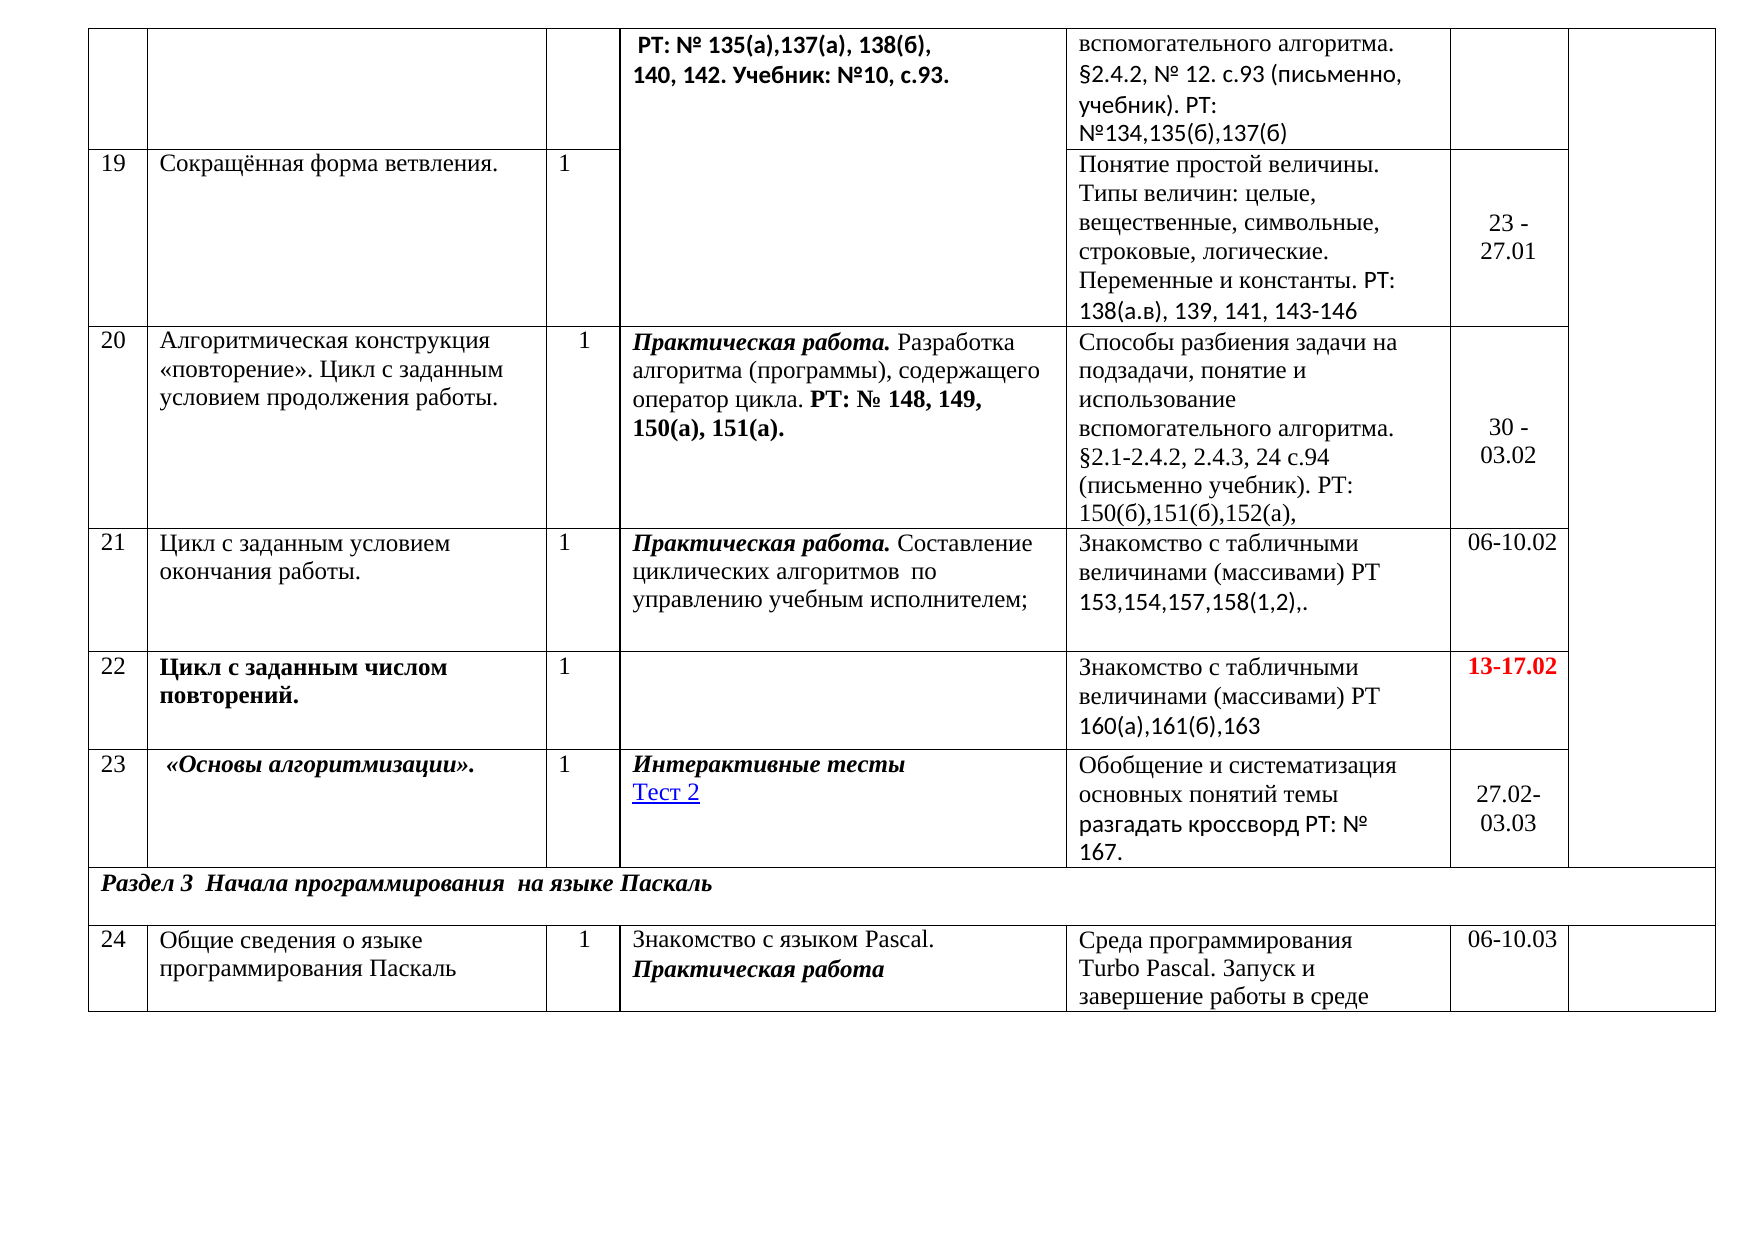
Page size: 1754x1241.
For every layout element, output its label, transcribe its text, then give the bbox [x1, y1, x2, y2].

table_header вспомогательного алгоритма. §2.4.2, № 12. с.93 (письменно, учебник). РТ: №134,135(б),137(б) [1067, 29, 1450, 148]
table_header [1451, 29, 1568, 148]
table_header [148, 29, 546, 148]
table_cell Знакомство с табличными величинами (массивами) РТ 160(а),161(б),163 [1067, 652, 1450, 749]
table_cell Алгоритмическая конструкция «повторение». Цикл с заданным условием продолжения работы. [148, 327, 546, 527]
table_cell Интерактивные тесты Тест 2 [621, 750, 1066, 867]
table_cell 20 [89, 327, 147, 527]
table_cell 24 [89, 926, 147, 1011]
table_cell 1 [547, 750, 619, 867]
table_cell «Основы алгоритмизации». [148, 750, 546, 867]
table_cell Способы разбиения задачи на подзадачи, понятие и использование вспомогательного алгоритма. §2.1-2.4.2, 2.4.3, 24 с.94 (письменно учебник). РТ: 150(б),151(б),152(а), [1067, 327, 1450, 527]
table_header [1569, 29, 1715, 867]
table_cell Среда программирования Turbo Pascal. Запуск и завершение работы в среде [1067, 926, 1450, 1011]
table_cell Цикл с заданным условием окончания работы. [148, 529, 546, 651]
table_cell 27.02- 03.03 [1451, 750, 1568, 867]
table_cell Сокращённая форма ветвления. [148, 150, 546, 326]
table_cell 1 [547, 652, 619, 749]
table_cell 13-17.02 [1451, 652, 1568, 749]
table_cell [621, 652, 1066, 749]
table_cell Знакомство с табличными величинами (массивами) РТ 153,154,157,158(1,2),. [1067, 529, 1450, 651]
table_cell Обобщение и систематизация основных понятий темы разгадать кроссворд РТ: № 167. [1067, 750, 1450, 867]
table_cell 06-10.03 [1451, 926, 1568, 1011]
table_cell 22 [89, 652, 147, 749]
table_cell Раздел 3 Начала программирования на языке Паскаль [89, 868, 1715, 924]
table_cell 1 [547, 926, 619, 1011]
table_cell Цикл с заданным числом повторений. [148, 652, 546, 749]
table_cell 23 [89, 750, 147, 867]
table_header [547, 29, 619, 148]
table_cell Понятие простой величины. Типы величин: целые, вещественные, символьные, строковые, логические. Переменные и константы. РТ: 138(а.в), 139, 141, 143-146 [1067, 150, 1450, 326]
table_cell 23 - 27.01 [1451, 150, 1568, 326]
table_cell 30 - 03.02 [1451, 327, 1568, 527]
table_cell Знакомство с языком Pascal. Практическая работа [621, 926, 1066, 1011]
table_header [89, 29, 147, 148]
table_cell 06-10.02 [1451, 529, 1568, 651]
table_cell 1 [547, 327, 619, 527]
table_cell 21 [89, 529, 147, 651]
table_cell 1 [547, 529, 619, 651]
table_cell 19 [89, 150, 147, 326]
table_cell 1 [547, 150, 619, 326]
table_cell Практическая работа. Разработка алгоритма (программы), содержащего оператор цикла. РТ: № 148, 149, 150(а), 151(а). [621, 327, 1066, 527]
table_header РТ: № 135(а),137(а), 138(б), 140, 142. Учебник: №10, с.93. [621, 29, 1066, 326]
table_cell Общие сведения о языке программирования Паскаль [148, 926, 546, 1011]
table_cell [1569, 926, 1715, 1011]
table_cell Практическая работа. Составление циклических алгоритмов по управлению учебным исполнителем; [621, 529, 1066, 651]
